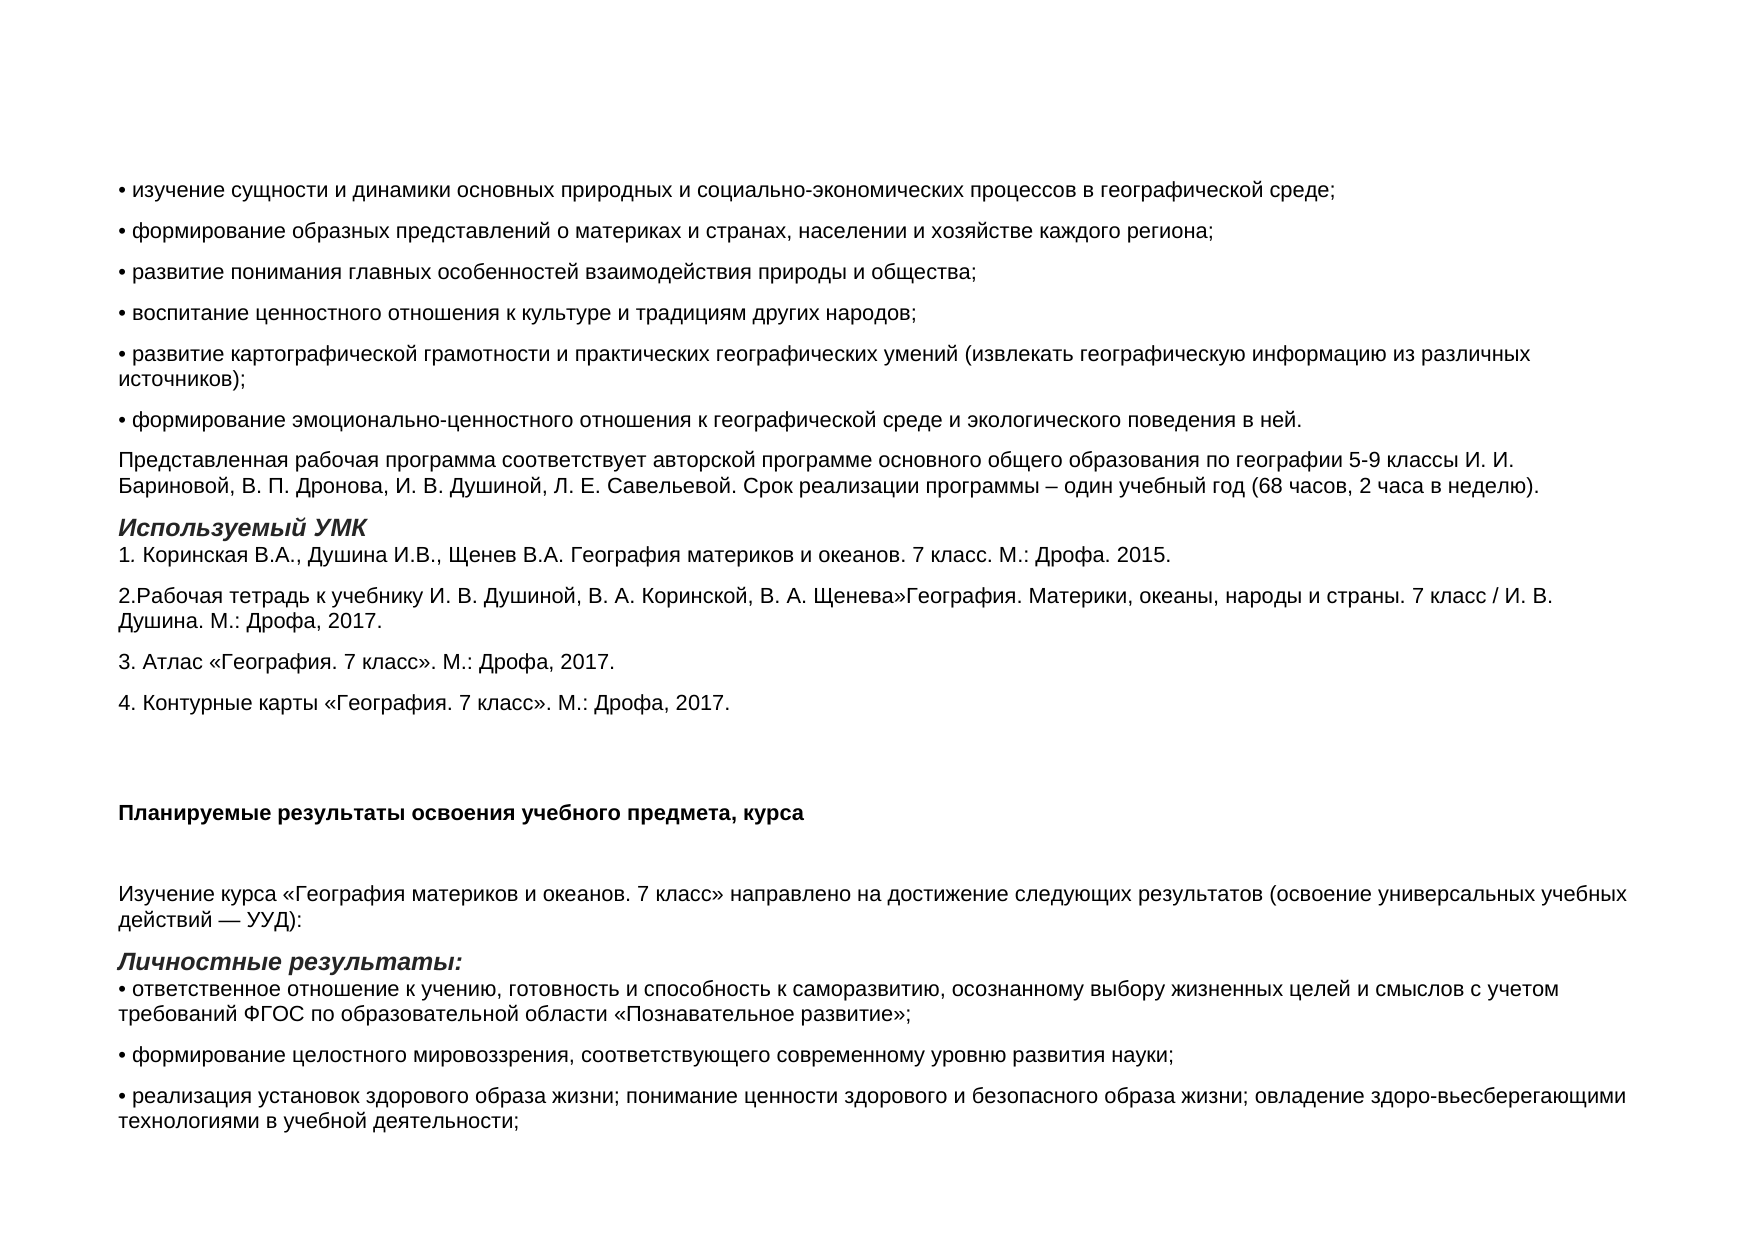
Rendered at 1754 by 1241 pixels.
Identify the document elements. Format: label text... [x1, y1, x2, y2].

text Планируемые результаты освоения учебного предмета, курса [118, 799, 1636, 825]
text Используемый УМК [118, 513, 1636, 542]
text 3. Атлас «География. 7 класс». М.: Дрофа, 2017. [118, 649, 1636, 674]
text • развитие понимания главных особенностей взаимодействия природы и общества; [118, 259, 1636, 284]
text • формирование образных представлений о материках и странах, населении и хозяйстве каждого региона; [118, 218, 1636, 243]
text • ответственное отношение к учению, готовность и способность к саморазвитию, осознанному выбору жизненных целей и смыслов с учетом требований ФГОС по образовательной области «Познавательное развитие»; [118, 976, 1636, 1026]
text • воспитание ценностного отношения к культуре и традициям других народов; [118, 300, 1636, 325]
text • развитие картографической грамотности и практических географических умений (извлекать географическую информацию из различных источников); [118, 341, 1636, 391]
text Представленная рабочая программа соответствует авторской программе основного общего образования по географии 5-9 классы И. И. Бариновой, В. П. Дронова, И. В. Душиной, Л. Е. Савельевой. Срок реализации программы – один учебный год (68 часов, 2 часа в неделю). [118, 447, 1636, 498]
text 1. Коринская В.А., Душина И.В., Щенев В.А. География материков и океанов. 7 класс. М.: Дрофа. 2015. [118, 542, 1636, 567]
text Изучение курса «География материков и океанов. 7 класс» направлено на достижение следующих результатов (освоение универсальных учебных действий — УУД): [118, 881, 1636, 932]
text • формирование целостного мировоззрения, соответствующего современному уровню развития науки; [118, 1042, 1636, 1067]
text 2.Рабочая тетрадь к учебнику И. В. Душиной, В. А. Коринской, В. А. Щенева»География. Материки, океаны, народы и страны. 7 класс / И. В. Душина. М.: Дрофа, 2017. [118, 583, 1636, 633]
text Личностные результаты: [118, 947, 1636, 976]
text • изучение сущности и динамики основных природных и социально-экономических процессов в географической среде; [118, 177, 1636, 202]
text 4. Контурные карты «География. 7 класс». М.: Дрофа, 2017. [118, 690, 1636, 715]
text • реализация установок здорового образа жизни; понимание ценности здорового и безопасного образа жизни; овладение здоро-вьесберегающими технологиями в учебной деятельности; [118, 1083, 1636, 1133]
text • формирование эмоционально-ценностного отношения к географической среде и экологического поведения в ней. [118, 407, 1636, 432]
